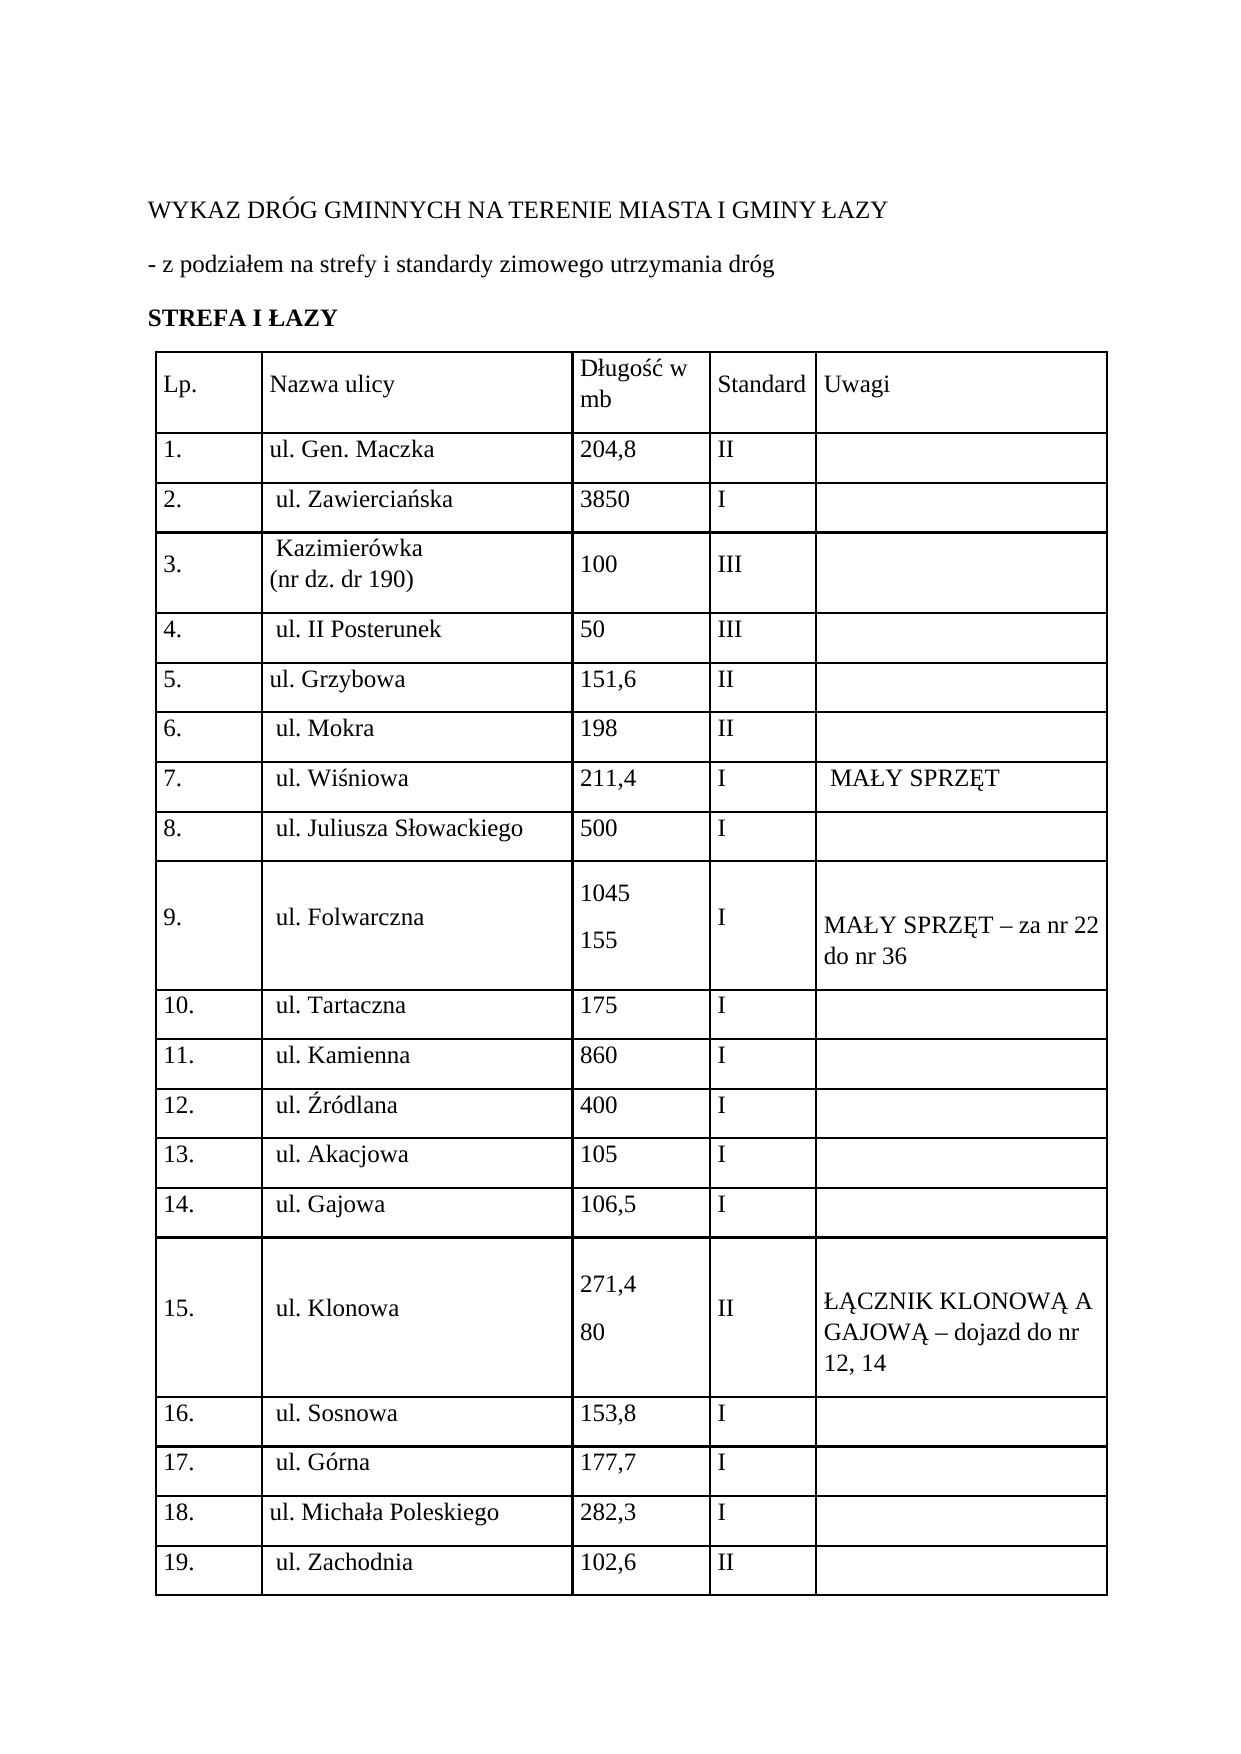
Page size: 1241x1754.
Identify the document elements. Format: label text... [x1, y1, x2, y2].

text - z podziałem na strefy i standardy zimowego utrzymania dróg [148, 249, 1093, 278]
text WYKAZ DRÓG GMINNYCH NA TERENIE MIASTA I GMINY ŁAZY [148, 195, 1093, 224]
table_cell ul. Grzybowa [263, 664, 571, 711]
table_cell ul. Gajowa [263, 1189, 571, 1236]
table_cell [817, 664, 1106, 711]
table_cell ul. Akacjowa [263, 1139, 571, 1187]
table_cell I [711, 1139, 815, 1187]
table_cell 1045 155 [574, 862, 709, 988]
table_header Standard [711, 353, 815, 432]
table_cell 5. [157, 664, 261, 711]
table_cell I [711, 1398, 815, 1445]
table_cell ul. II Posterunek [263, 614, 571, 662]
table_header Nazwa ulicy [263, 353, 571, 432]
table_cell 1. [157, 434, 261, 482]
table_cell I [711, 1040, 815, 1088]
table_cell ul. Klonowa [263, 1239, 571, 1396]
table_cell ul. Wiśniowa [263, 763, 571, 811]
table_cell 198 [574, 713, 709, 761]
table_cell I [711, 991, 815, 1038]
table_cell II [711, 1239, 815, 1396]
table_cell ŁĄCZNIK KLONOWĄ A GAJOWĄ – dojazd do nr 12, 14 [817, 1239, 1106, 1396]
table_cell 16. [157, 1398, 261, 1445]
table_cell [817, 1090, 1106, 1137]
table_cell 102,6 [574, 1547, 709, 1594]
table_header Lp. [157, 353, 261, 432]
table_cell [817, 1398, 1106, 1445]
table_cell [817, 713, 1106, 761]
table_cell I [711, 1090, 815, 1137]
table_cell 14. [157, 1189, 261, 1236]
table_cell MAŁY SPRZĘT – za nr 22 do nr 36 [817, 862, 1106, 988]
table_cell 106,5 [574, 1189, 709, 1236]
table_cell I [711, 484, 815, 531]
table_cell ul. Sosnowa [263, 1398, 571, 1445]
table_cell 18. [157, 1497, 261, 1544]
text STREFA I ŁAZY [148, 303, 1093, 332]
table_cell 100 [574, 534, 709, 612]
table_cell III [711, 614, 815, 662]
table_cell ul. Kamienna [263, 1040, 571, 1088]
table_header Długość w mb [574, 353, 709, 432]
table_cell 7. [157, 763, 261, 811]
table_cell 17. [157, 1448, 261, 1495]
table_cell I [711, 813, 815, 860]
table_cell I [711, 763, 815, 811]
table_cell I [711, 862, 815, 988]
table_cell ul. Źródlana [263, 1090, 571, 1137]
table_cell ul. Zachodnia [263, 1547, 571, 1594]
table_cell [817, 1448, 1106, 1495]
table_cell [817, 1139, 1106, 1187]
table_cell 10. [157, 991, 261, 1038]
table_cell 4. [157, 614, 261, 662]
table_cell ul. Tartaczna [263, 991, 571, 1038]
table_cell ul. Folwarczna [263, 862, 571, 988]
table_cell 177,7 [574, 1448, 709, 1495]
table_cell 400 [574, 1090, 709, 1137]
table_cell 8. [157, 813, 261, 860]
table_cell 15. [157, 1239, 261, 1396]
table_cell 151,6 [574, 664, 709, 711]
table_cell ul. Mokra [263, 713, 571, 761]
table_cell ul. Juliusza Słowackiego [263, 813, 571, 860]
table_cell III [711, 534, 815, 612]
table_cell 153,8 [574, 1398, 709, 1445]
table_header Uwagi [817, 353, 1106, 432]
table_cell 9. [157, 862, 261, 988]
table_cell I [711, 1497, 815, 1544]
table_cell [817, 1189, 1106, 1236]
table_cell 3850 [574, 484, 709, 531]
table_cell 13. [157, 1139, 261, 1187]
table_cell 175 [574, 991, 709, 1038]
table_cell ul. Zawierciańska [263, 484, 571, 531]
table_cell I [711, 1189, 815, 1236]
table_cell 11. [157, 1040, 261, 1088]
table_cell MAŁY SPRZĘT [817, 763, 1106, 811]
table_cell II [711, 1547, 815, 1594]
table_cell 860 [574, 1040, 709, 1088]
table_cell Kazimierówka (nr dz. dr 190) [263, 534, 571, 612]
table_cell ul. Gen. Maczka [263, 434, 571, 482]
table_cell [817, 614, 1106, 662]
table_cell 2. [157, 484, 261, 531]
table_cell [817, 813, 1106, 860]
table_cell [817, 434, 1106, 482]
table_cell I [711, 1448, 815, 1495]
table_cell ul. Górna [263, 1448, 571, 1495]
table_cell [817, 534, 1106, 612]
table_cell 6. [157, 713, 261, 761]
table_cell 500 [574, 813, 709, 860]
table_cell [817, 1547, 1106, 1594]
table_cell 211,4 [574, 763, 709, 811]
table_cell 105 [574, 1139, 709, 1187]
table_cell II [711, 434, 815, 482]
table_cell 282,3 [574, 1497, 709, 1544]
table_cell 12. [157, 1090, 261, 1137]
table_cell [817, 1040, 1106, 1088]
table_cell [817, 991, 1106, 1038]
table_cell II [711, 713, 815, 761]
table_cell [817, 484, 1106, 531]
table_cell [817, 1497, 1106, 1544]
table_cell II [711, 664, 815, 711]
table_cell 3. [157, 534, 261, 612]
table_cell 204,8 [574, 434, 709, 482]
table_cell 19. [157, 1547, 261, 1594]
table_cell ul. Michała Poleskiego [263, 1497, 571, 1544]
table_cell 50 [574, 614, 709, 662]
table_cell 271,4 80 [574, 1239, 709, 1396]
